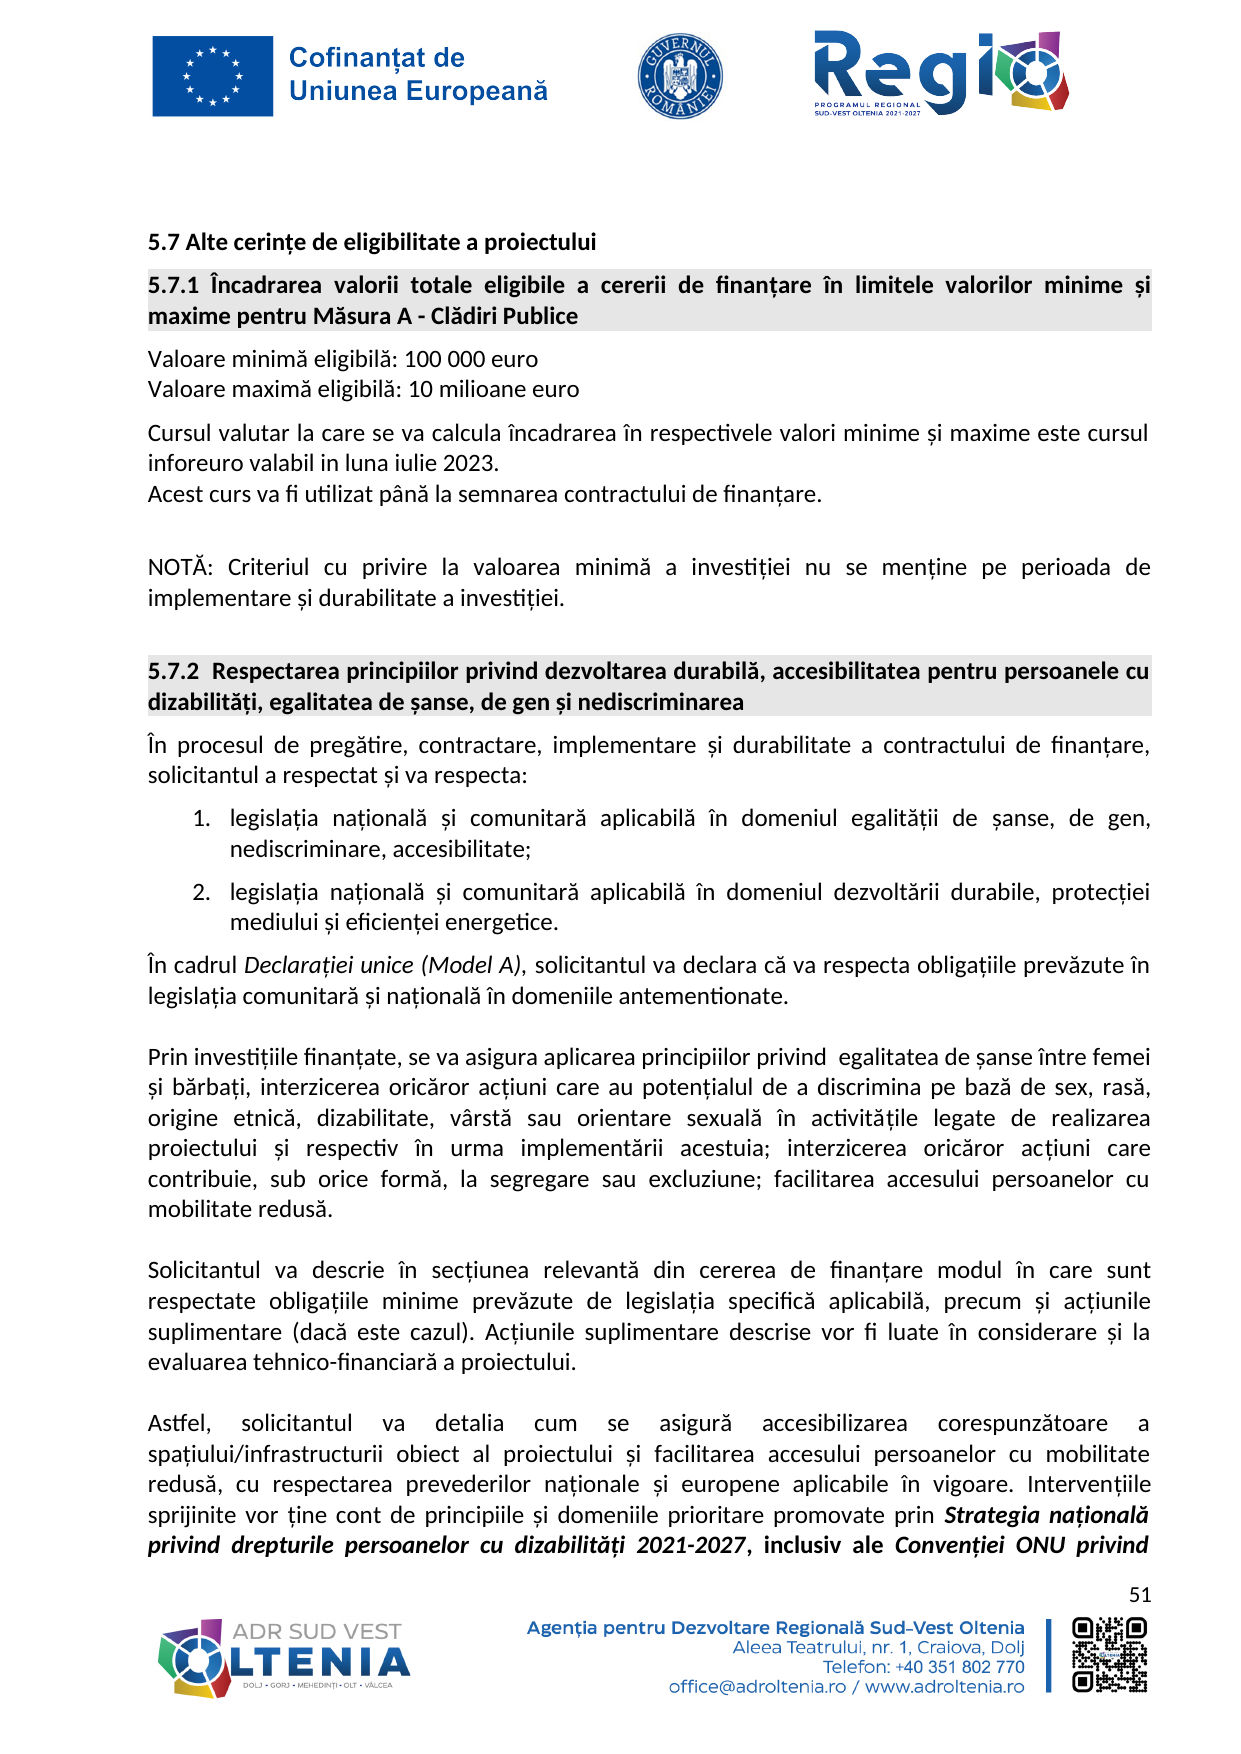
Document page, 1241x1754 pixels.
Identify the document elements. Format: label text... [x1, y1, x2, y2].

picture [148, 1608, 1152, 1706]
text În procesul de pregătire, contractare, implementare şi durabilitate a contractului de finanţare, solicitantul a respectat şi va respecta: [148, 729, 1152, 790]
text Solicitantul va descrie în secțiunea relevantă din cererea de finanțare modul în care sunt respectate obligațiile minime prevăzute de legislația specifică aplicabilă, precum și acțiunile suplimentare (dacă este cazul). Acțiunile suplimentare descrise vor fi luate în considerare și la evaluarea tehnico-financiară a proiectului. [148, 1255, 1152, 1377]
text Acest curs va fi utilizat până la semnarea contractului de finanţare. [148, 478, 1152, 508]
picture [147, 31, 550, 120]
text În cadrul Declaraţiei unice (Model A), solicitantul va declara că va respecta obligaţiile prevăzute în legislaţia comunitară şi naţională în domeniile antementionate. [148, 949, 1152, 1011]
picture [633, 31, 728, 121]
text Prin investițiile finanțate, se va asigura aplicarea principiilor privind egalitatea de șanse între femei și bărbați, interzicerea oricăror acțiuni care au potențialul de a discrimina pe bază de sex, rasă, origine etnică, dizabilitate, vârstă sau orientare sexuală în activitățile legate de realizarea proiectului și respectiv în urma implementării acestuia; interzicerea oricăror acțiuni care contribuie, sub orice formă, la segregare sau excluziune; facilitarea accesului persoanelor cu mobilitate redusă. [148, 1041, 1152, 1224]
text 5.7 Alte cerințe de eligibilitate a proiectului [148, 227, 1152, 257]
list legislaţia naţională şi comunitară aplicabilă în domeniul egalităţii de şanse, de gen, nediscriminare, accesibilitate; [192, 802, 1152, 863]
text 5.7.2 Respectarea principiilor privind dezvoltarea durabilă, accesibilitatea pentru persoanele cu dizabilități, egalitatea de şanse, de gen și nediscriminarea [148, 655, 1152, 716]
picture [812, 29, 1071, 119]
text Valoare minimă eligibilă: 100 000 euro [148, 343, 1152, 374]
text Valoare maximă eligibilă: 10 milioane euro [148, 374, 1152, 404]
list legislaţia naţională şi comunitară aplicabilă în domeniul dezvoltării durabile, protecţiei mediului şi eficienţei energetice. [192, 876, 1152, 937]
text Cursul valutar la care se va calcula încadrarea în respectivele valori minime și maxime este cursul inforeuro valabil in luna iulie 2023. [148, 417, 1152, 478]
text 5.7.1 Încadrarea valorii totale eligibile a cererii de finanţare în limitele valorilor minime și maxime pentru Măsura A - Clădiri Publice [148, 269, 1152, 331]
text NOTĂ: Criteriul cu privire la valoarea minimă a investiției nu se menține pe perioada de implementare și durabilitate a investiției. [148, 551, 1152, 612]
